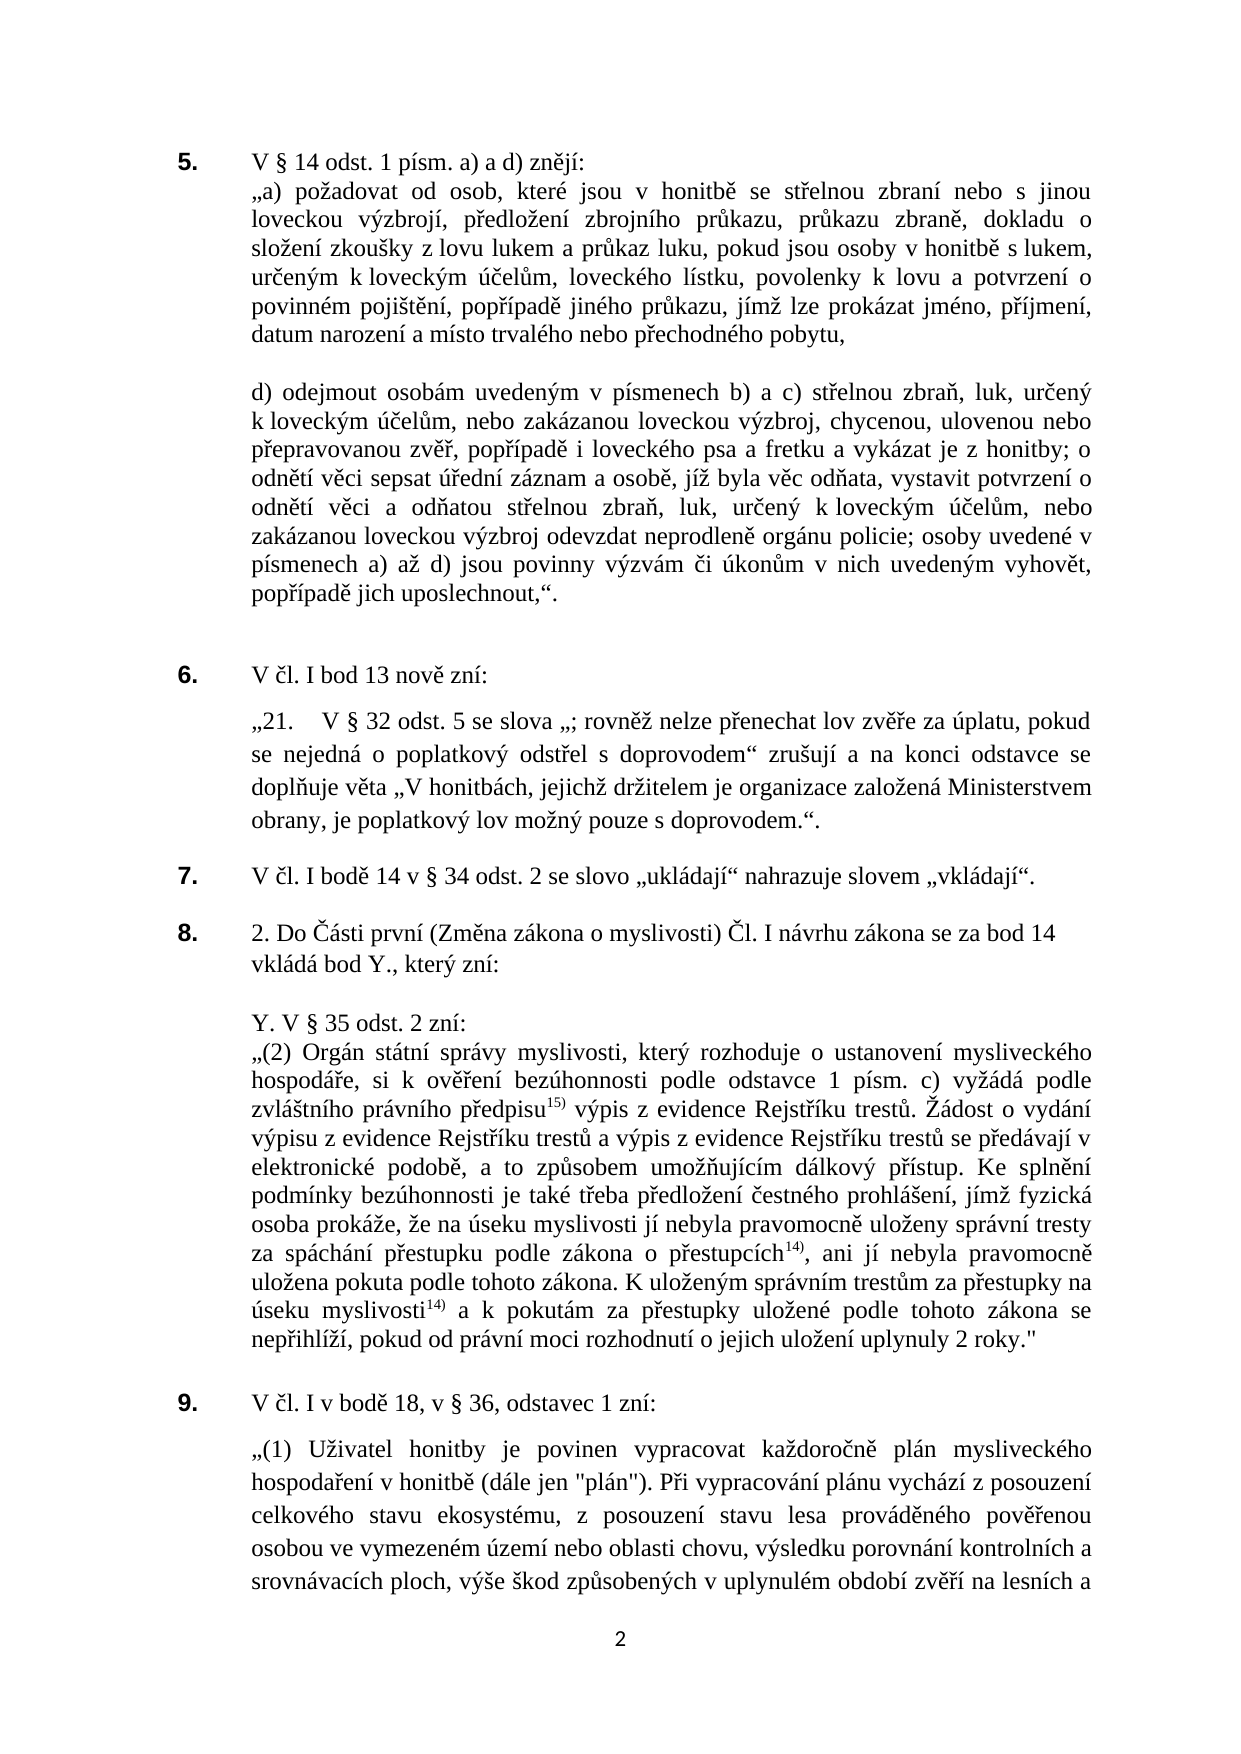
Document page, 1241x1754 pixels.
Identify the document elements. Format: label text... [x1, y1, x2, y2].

list V čl. I bod 13 nově zní: [136, 654, 1155, 695]
list V čl. I bodě 14 v § 34 odst. 2 se slovo „ukládají“ nahrazuje slovem „vkládají“. [177, 861, 1092, 889]
list „a) požadovat od osob, které jsou v honitbě se střelnou zbraní nebo s jinou loveckou výzbrojí, předložení zbrojního průkazu, průkazu zbraně, dokladu o složení zkoušky z lovu lukem a průkaz luku, pokud jsou osoby v honitbě s lukem, určeným k loveckým účelům, loveckého lístku, povolenky k lovu a potvrzení o povinném pojištění, popřípadě jiného průkazu, jímž lze prokázat jméno, příjmení, datum narození a místo trvalého nebo přechodného pobytu, [251, 176, 1092, 348]
list 2. Do Části první (Změna zákona o myslivosti) Čl. I návrhu zákona se za bod 14 vkládá bod Y., který zní: [177, 918, 1092, 978]
text „21. V § 32 odst. 5 se slova „; rovněž nelze přenechat lov zvěře za úplatu, pokud se nejedná o poplatkový odstřel s doprovodem“ zrušují a na konci odstavce se doplňuje věta „V honitbách, jejichž držitelem je organizace založená Ministerstvem obrany, je poplatkový lov možný pouze s doprovodem.“. [209, 699, 1155, 840]
list V § 14 odst. 1 písm. a) a d) znějí: [177, 147, 1092, 176]
list V čl. I v bodě 18, v § 36, odstavec 1 zní: [136, 1382, 1155, 1423]
list d) odejmout osobám uvedeným v písmenech b) a c) střelnou zbraň, luk, určený k loveckým účelům, nebo zakázanou loveckou výzbroj, chycenou, ulovenou nebo přepravovanou zvěř, popřípadě i loveckého psa a fretku a vykázat je z honitby; o odnětí věci sepsat úřední záznam a osobě, jíž byla věc odňata, vystavit potvrzení o odnětí věci a odňatou střelnou zbraň, luk, určený k loveckým účelům, nebo zakázanou loveckou výzbroj odevzdat neprodleně orgánu policie; osoby uvedené v písmenech a) až d) jsou povinny výzvám či úkonům v nich uvedeným vyhovět, popřípadě jich uposlechnout,“. [251, 377, 1092, 607]
list Y. V § 35 odst. 2 zní: [251, 1008, 1092, 1037]
list „(2) Orgán státní správy myslivosti, který rozhoduje o ustanovení mysliveckého hospodáře, si k ověření bezúhonnosti podle odstavce 1 písm. c) vyžádá podle zvláštního právního předpisu15) výpis z evidence Rejstříku trestů. Žádost o vydání výpisu z evidence Rejstříku trestů a výpis z evidence Rejstříku trestů se předávají v elektronické podobě, a to způsobem umožňujícím dálkový přístup. Ke splnění podmínky bezúhonnosti je také třeba předložení čestného prohlášení, jímž fyzická osoba prokáže, že na úseku myslivosti jí nebyla pravomocně uloženy správní tresty za spáchání přestupku podle zákona o přestupcích14), ani jí nebyla pravomocně uložena pokuta podle tohoto zákona. K uloženým správním trestům za přestupky na úseku myslivosti14) a k pokutám za přestupky uložené podle tohoto zákona se nepřihlíží, pokud od právní moci rozhodnutí o jejich uložení uplynuly 2 roky." [251, 1037, 1092, 1353]
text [209, 1427, 1155, 1601]
